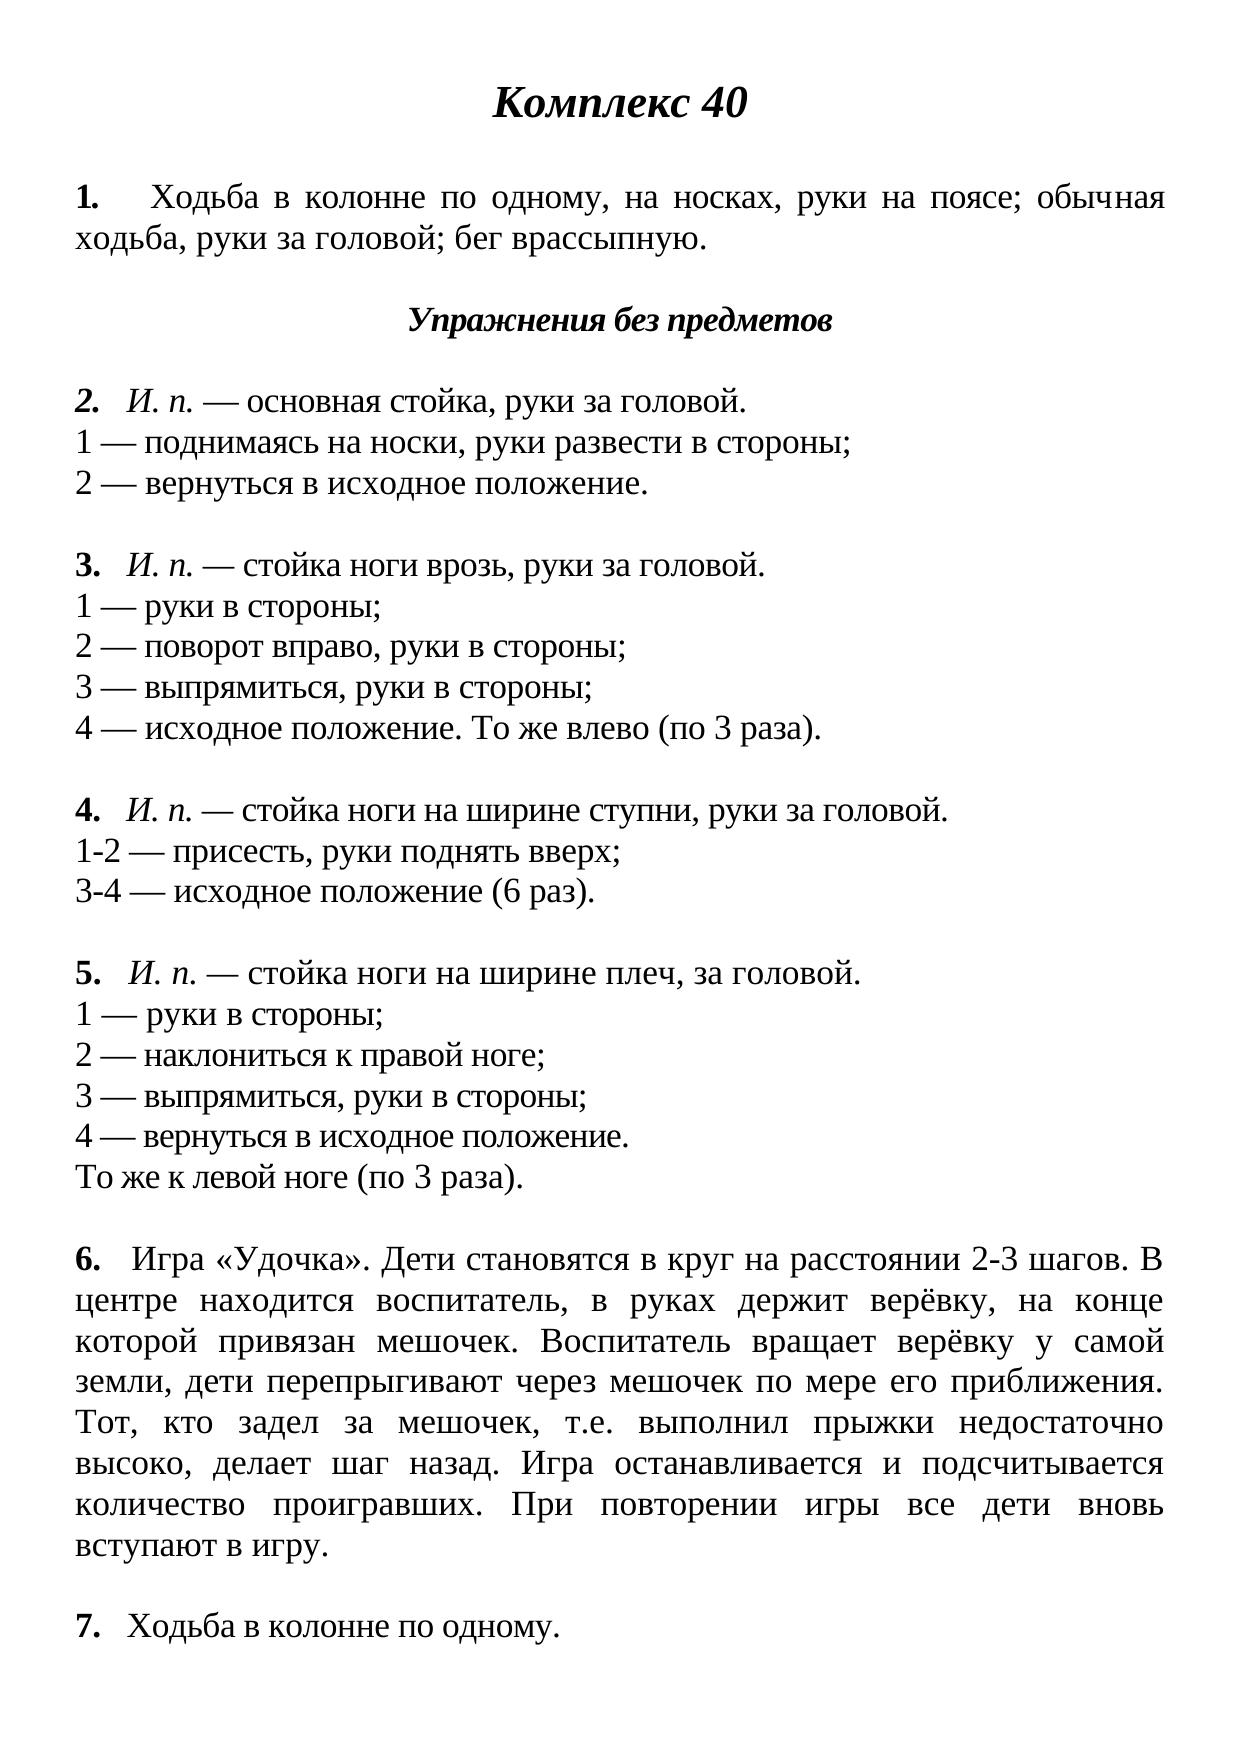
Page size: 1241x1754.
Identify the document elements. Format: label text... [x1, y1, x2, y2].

text 3-4 — исходное положение (6 раз). [75, 870, 1165, 911]
text То же к левой ноге (по 3 раза). [75, 1156, 1165, 1196]
text 3 — выпрямиться, руки в стороны; [75, 1074, 1165, 1115]
text 7. Ходьба в колонне по одному. [75, 1605, 1165, 1646]
text 2 — вернуться в исходное положение. [75, 461, 1165, 502]
text 1 — руки в стороны; [75, 992, 1165, 1033]
text 2. И. п. — основная стойка, руки за головой. [75, 380, 1165, 421]
text 2 — наклониться к правой ноге; [75, 1033, 1165, 1074]
text 4. И. п. — стойка ноги на ширине ступни, руки за головой. [75, 788, 1165, 829]
text 4 — вернуться в исходное положение. [75, 1115, 1165, 1156]
text 1 — руки в стороны; [75, 584, 1165, 625]
text 2 — поворот вправо, руки в стороны; [75, 625, 1165, 666]
text 6. Игра «Удочка». Дети становятся в круг на расстоянии 2-3 шагов. В центре находится воспитатель, в руках держит верёвку, на конце которой привязан мешочек. Воспитатель вращает верёвку у самой земли, дети перепрыгивают через мешочек по мере его приближения. Тот, кто задел за мешочек, т.е. выполнил прыжки недостаточно высоко, делает шаг назад. Игра останавливается и подсчитывается количество проигравших. При повторении игры все дети вновь вступают в игру. [75, 1237, 1165, 1564]
text 3 — выпрямиться, руки в стороны; [75, 666, 1165, 706]
text 5. И. п. — стойка ноги на ширине плеч, за головой. [75, 951, 1165, 992]
text Комплекс 40 [75, 75, 1165, 128]
text 4 — исходное положение. То же влево (по 3 раза). [75, 706, 1165, 747]
text 1 — поднимаясь на носки, руки развести в стороны; [75, 421, 1165, 461]
text Упражнения без предметов [75, 298, 1165, 339]
text 3. И. п. — стойка ноги врозь, руки за головой. [75, 543, 1165, 584]
text 1-2 — присесть, руки поднять вверх; [75, 829, 1165, 870]
text 1. Ходьба в колонне по одному, на носках, руки на поясе; обычная ходьба, руки за головой; бег врассыпную. [75, 176, 1165, 257]
